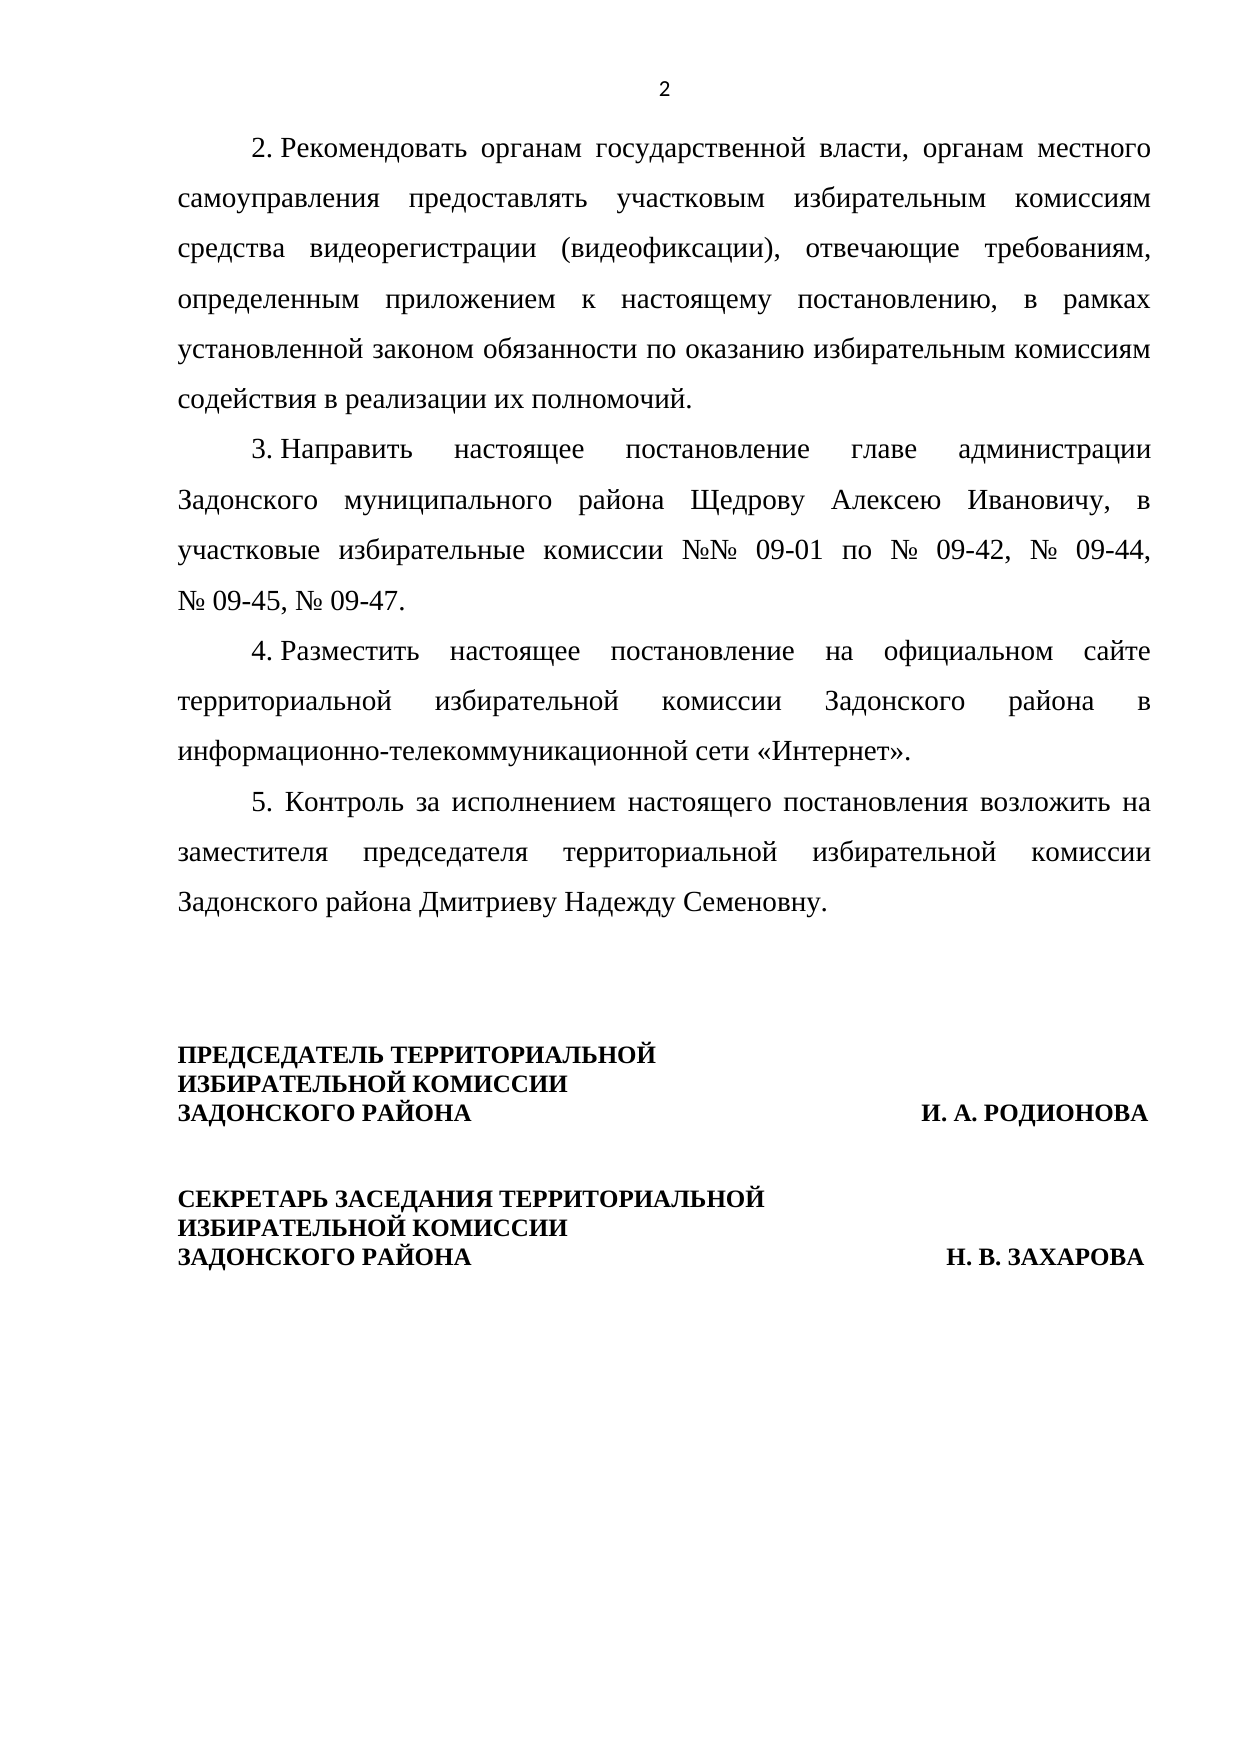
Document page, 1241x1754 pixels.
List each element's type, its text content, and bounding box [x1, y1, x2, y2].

text ПРЕДСЕДАТЕЛЬ ТЕРРИТОРИАЛЬНОЙ [177, 1040, 1152, 1069]
list 5. Контроль за исполнением настоящего постановления возложить на заместителя председателя территориальной избирательной комиссии Задонского района Дмитриеву Надежду Семеновну. [177, 784, 1152, 918]
text ЗАДОНСКОГО РАЙОНА Н. В. ЗАХАРОВА [177, 1242, 1152, 1270]
text СЕКРЕТАРЬ ЗАСЕДАНИЯ ТЕРРИТОРИАЛЬНОЙ [177, 1184, 1152, 1213]
text ИЗБИРАТЕЛЬНОЙ КОМИССИИ [177, 1069, 1152, 1098]
text ИЗБИРАТЕЛЬНОЙ КОМИССИИ [177, 1213, 1152, 1242]
text 2. Рекомендовать органам государственной власти, органам местного самоуправления предоставлять участковым избирательным комиссиям средства видеорегистрации (видеофиксации), отвечающие требованиям, определенным приложением к настоящему постановлению, в рамках установленной законом обязанности по оказанию избирательным комиссиям содействия в реализации их полномочий. [177, 130, 1152, 415]
list 4. Разместить настоящее постановление на официальном сайте территориальной избирательной комиссии Задонского района в информационно-телекоммуникационной сети «Интернет». [177, 633, 1152, 767]
text 3. Направить настоящее постановление главе администрации Задонского муниципального района Щедрову Алексею Ивановичу, в участковые избирательные комиссии №№ 09-01 по № 09-42, № 09-44, № 09-45, № 09-47. [177, 432, 1152, 616]
text ЗАДОНСКОГО РАЙОНА И. А. РОДИОНОВА [177, 1098, 1152, 1127]
